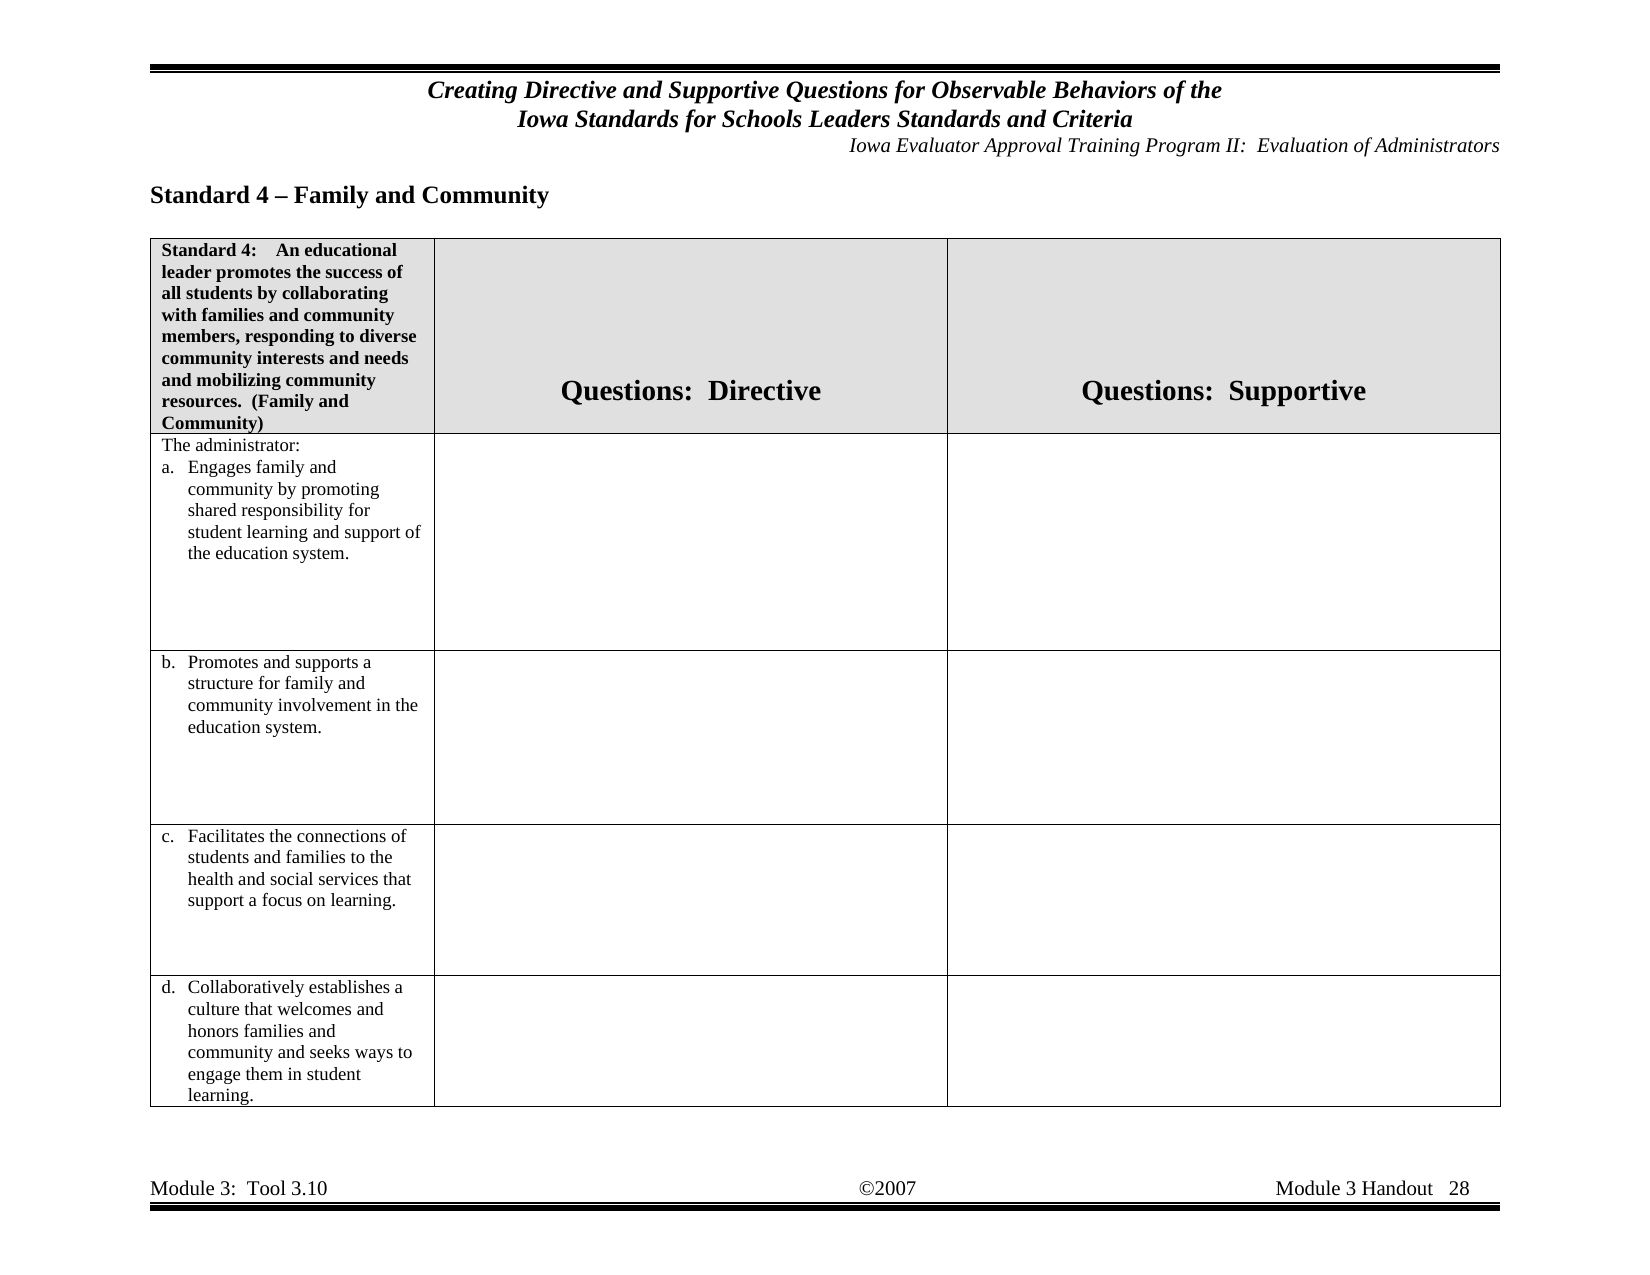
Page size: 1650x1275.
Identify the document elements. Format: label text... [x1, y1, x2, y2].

table_header Questions: Directive [435, 239, 947, 433]
table_cell [435, 434, 947, 650]
table_cell Collaboratively establishes a culture that welcomes and honors families and community and seeks ways to engage them in student learning. [151, 976, 434, 1106]
table_cell [948, 976, 1500, 1106]
table_cell [435, 825, 947, 975]
table_cell [435, 651, 947, 823]
table_cell [948, 434, 1500, 650]
table_cell [435, 976, 947, 1106]
table_header Questions: Supportive [948, 239, 1500, 433]
table_cell Promotes and supports a structure for family and community involvement in the education system. [151, 651, 434, 823]
table_header Standard 4: An educational leader promotes the success of all students by collaborating with families and community members, responding to diverse community interests and needs and mobilizing community resources. (Family and Community) [151, 239, 434, 433]
table_cell The administrator: Engages family and community by promoting shared responsibility for student learning and support of the education system. [151, 434, 434, 650]
text Standard 4 – Family and Community [150, 181, 1500, 209]
table_cell [948, 825, 1500, 975]
table_cell Facilitates the connections of students and families to the health and social services that support a focus on learning. [151, 825, 434, 975]
table_cell [948, 651, 1500, 823]
